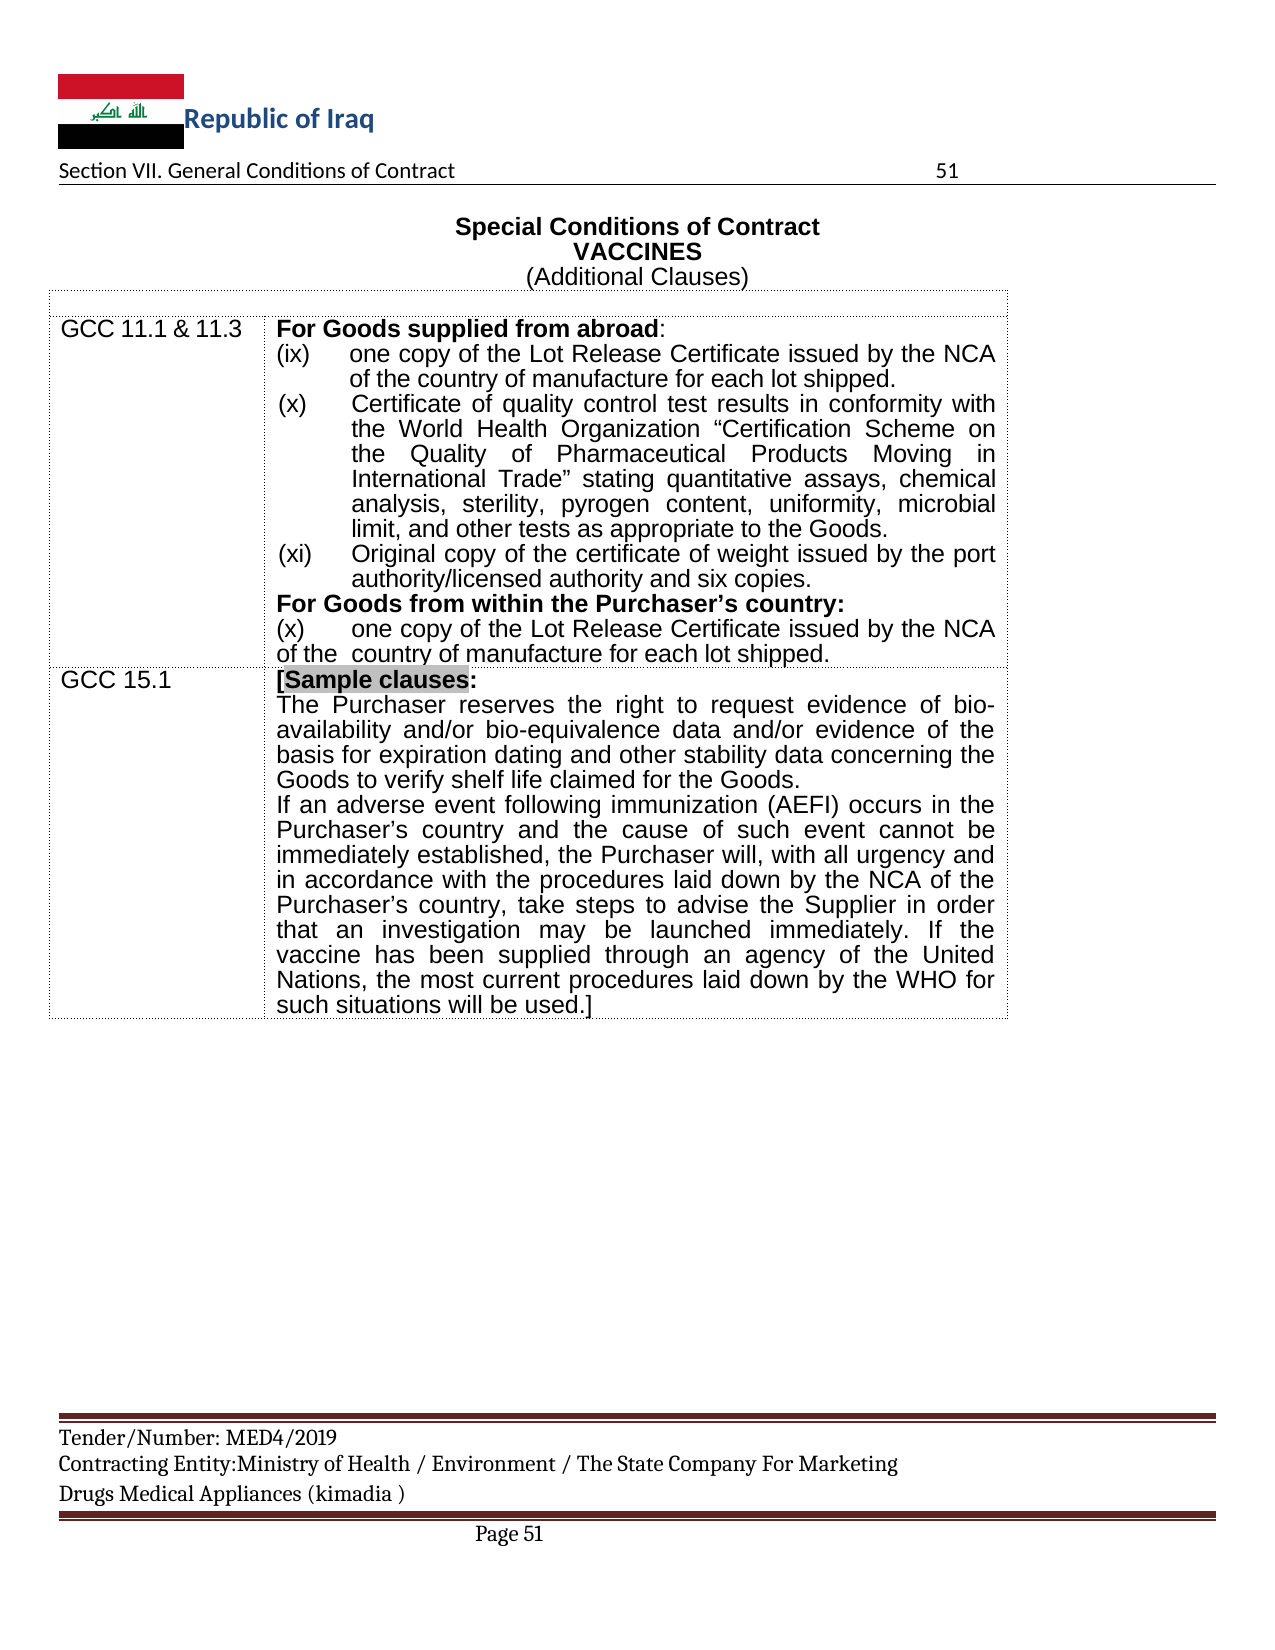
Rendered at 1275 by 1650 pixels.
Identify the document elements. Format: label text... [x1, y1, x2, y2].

table_cell GCC 11.1 & 11.3 [49, 316, 265, 667]
table_cell GCC 15.1 [49, 667, 265, 1018]
text (Additional Clauses) [58, 265, 1216, 290]
table_cell [Sample clauses: The Purchaser reserves the right to request evidence of bio-availability and/or bio-equivalence data and/or evidence of the basis for expiration dating and other stability data concerning the Goods to verify shelf life claimed for the Goods. If an adverse event following immunization (AEFI) occurs in the Purchaser’s country and the cause of such event cannot be immediately established, the Purchaser will, with all urgency and in accordance with the procedures laid down by the NCA of the Purchaser’s country, take steps to advise the Supplier in order that an investigation may be launched immediately. If the vaccine has been supplied through an agency of the United Nations, the most current procedures laid down by the WHO for such situations will be used.] [265, 667, 1007, 1018]
text Vaccines [58, 240, 1216, 265]
text Special Conditions of Contract [58, 215, 1216, 240]
picture [58, 74, 184, 149]
table_cell For Goods supplied from abroad: (ix) one copy of the Lot Release Certificate issued by the NCA of the country of manufacture for each lot shipped. (x) Certificate of quality control test results in conformity with the World Health Organization “Certification Scheme on the Quality of Pharmaceutical Products Moving in International Trade” stating quantitative assays, chemical analysis, sterility, pyrogen content, uniformity, microbial limit, and other tests as appropriate to the Goods. (xi) Original copy of the certificate of weight issued by the port authority/licensed authority and six copies. For Goods from within the Purchaser’s country: (x) one copy of the Lot Release Certificate issued by the NCA of the country of manufacture for each lot shipped. [265, 316, 1007, 667]
table_header [49, 290, 1007, 316]
